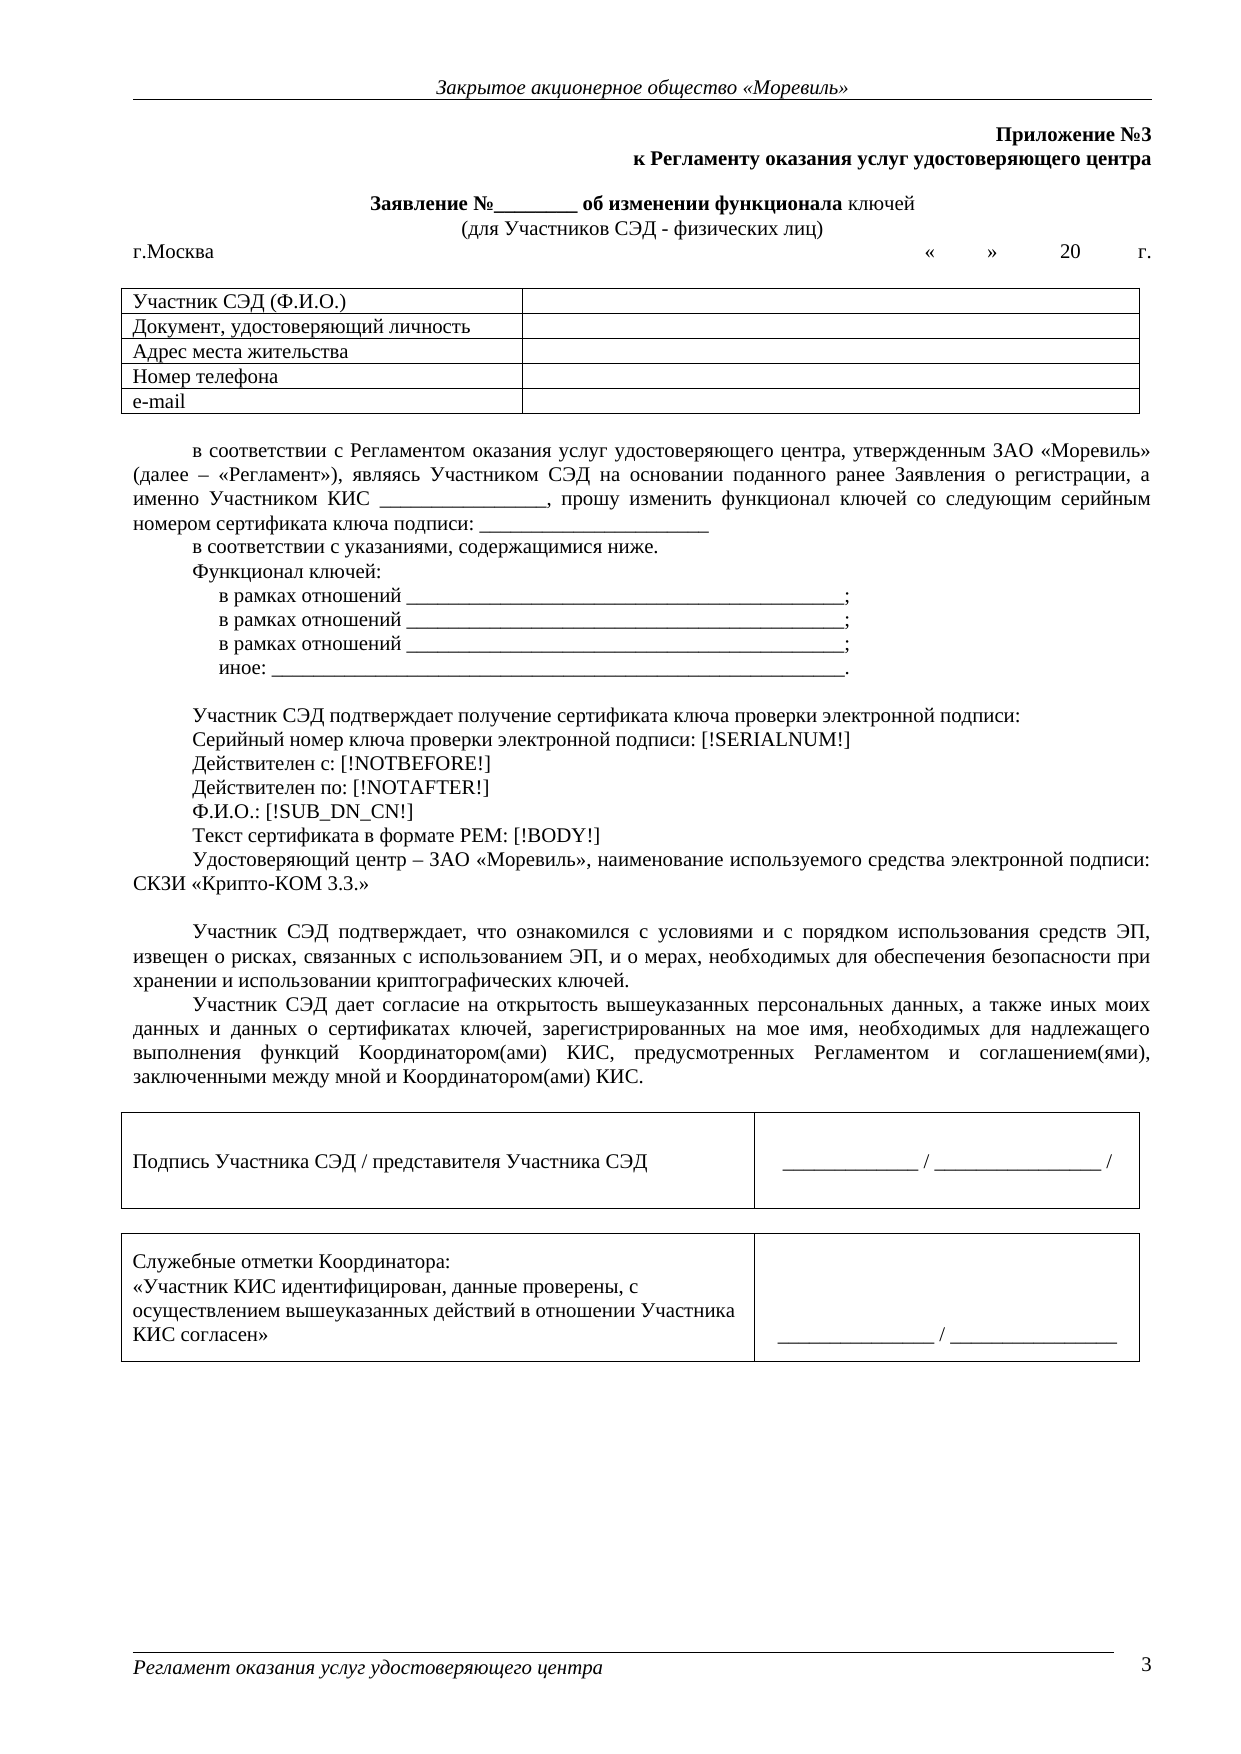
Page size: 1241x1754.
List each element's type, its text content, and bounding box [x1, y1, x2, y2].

text к Регламенту оказания услуг удостоверяющего центра [133, 146, 1152, 170]
text Действителен с: [!NOTBEFORE!] [133, 751, 1152, 775]
table_cell Документ, удостоверяющий личность [122, 314, 522, 338]
text Участник СЭД подтверждает, что ознакомился с условиями и с порядком использования средств ЭП, извещен о рисках, связанных с использованием ЭП, и о мерах, необходимых для обеспечения безопасности при хранении и использовании криптографических ключей. [133, 919, 1152, 992]
text Заявление №________ об изменении функционала ключей [133, 191, 1152, 215]
table_cell Адрес места жительства [122, 339, 522, 363]
text Удостоверяющий центр – ЗАО «Моревиль», наименование используемого средства электронной подписи: СКЗИ «Крипто-КОМ 3.3.» [133, 847, 1152, 895]
table_header _______________ / ________________ [755, 1234, 1139, 1361]
table_cell Номер телефона [122, 364, 522, 388]
text Действителен по: [!NOTAFTER!] [133, 775, 1152, 799]
text Ф.И.О.: [!SUB_DN_CN!] [133, 799, 1152, 823]
text в соответствии с Регламентом оказания услуг удостоверяющего центра, утвержденным ЗАО «Моревиль» (далее – «Регламент»), являясь Участником СЭД на основании поданного ранее Заявления о регистрации, а именно Участником КИС ________________, прошу изменить функционал ключей со следующим серийным номером сертификата ключа подписи: ______________________ [133, 438, 1152, 534]
table_cell [523, 389, 1139, 413]
text  в рамках отношений __________________________________________; [133, 631, 1152, 655]
table_header [523, 289, 1139, 313]
text Текст сертификата в формате PEM: [!BODY!] [133, 823, 1152, 847]
text  иное: _______________________________________________________. [133, 655, 1152, 679]
text Функционал ключей: [133, 558, 1152, 583]
table_header Подпись Участника СЭД / представителя Участника СЭД [122, 1113, 754, 1208]
table_cell e-mail [122, 389, 522, 413]
text  в рамках отношений __________________________________________; [133, 607, 1152, 631]
text (для Участников СЭД - физических лиц) [133, 215, 1152, 239]
table_cell [523, 314, 1139, 338]
table_header Участник СЭД (Ф.И.О.) [122, 289, 522, 313]
text Серийный номер ключа проверки электронной подписи: [!SERIALNUM!] [133, 727, 1152, 751]
subtitle Приложение №3 [189, 122, 1152, 146]
table_cell [523, 339, 1139, 363]
text в соответствии с указаниями, содержащимися ниже. [133, 534, 1152, 558]
table_cell [523, 364, 1139, 388]
text  в рамках отношений __________________________________________; [133, 583, 1152, 607]
table_header Служебные отметки Координатора: «Участник КИС идентифицирован, данные проверены, с осуществлением вышеуказанных действий в отношении Участника КИС согласен» [122, 1234, 754, 1361]
table_header _____________ / ________________ / [755, 1113, 1139, 1208]
text г.Москва « » 20 г. [133, 239, 1152, 263]
text Участник СЭД подтверждает получение сертификата ключа проверки электронной подписи: [133, 703, 1152, 727]
text Участник СЭД дает согласие на открытость вышеуказанных персональных данных, а также иных моих данных и данных о сертификатах ключей, зарегистрированных на мое имя, необходимых для надлежащего выполнения функций Координатором(ами) КИС, предусмотренных Регламентом и соглашением(ями), заключенными между мной и Координатором(ами) КИС. [133, 992, 1152, 1088]
